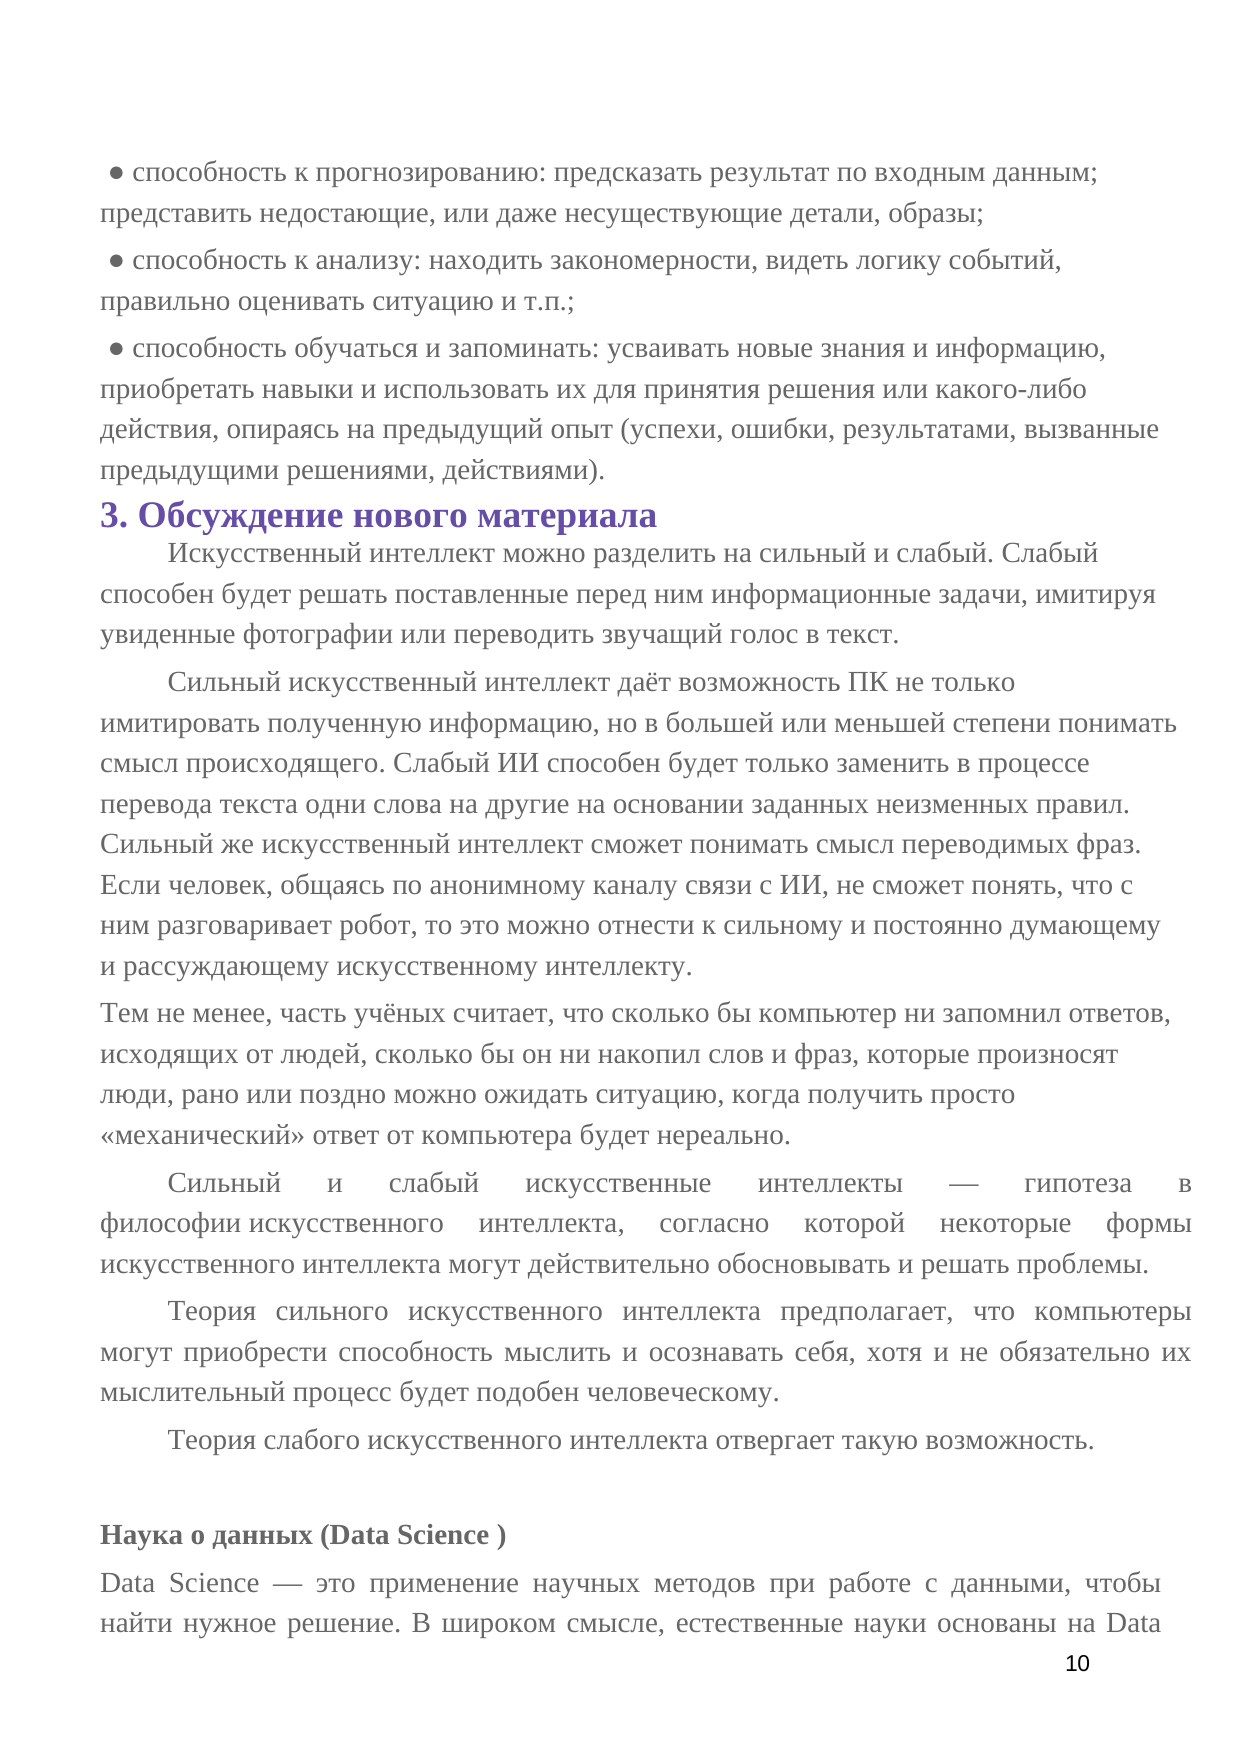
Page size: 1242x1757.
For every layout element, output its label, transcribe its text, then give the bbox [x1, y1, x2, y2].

list Наука о данных (Data Science ) [100, 1517, 965, 1551]
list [100, 1565, 1163, 1639]
list Сильный искусственный интеллект даёт возможность ПК не только имитировать полученную информацию, но в большей или меньшей степени понимать смысл происходящего. Слабый ИИ способен будет только заменить в процессе перевода текста одни слова на другие на основании заданных неизменных правил. Сильный же искусственный интеллект сможет понимать смысл переводимых фраз. Если человек, общаясь по анонимному каналу связи с ИИ, не сможет понять, что с ним разговаривает робот, то это можно отнести к сильному и постоянно думающему и рассуждающему искусственному интеллекту. [100, 664, 1178, 981]
list ● способность к анализу: находить закономерности, видеть логику событий, правильно оценивать ситуацию и т.п.; [100, 242, 1178, 316]
text Искусственный интеллект можно разделить на сильный и слабый. Слабый способен будет решать поставленные перед ним информационные задачи, имитируя увиденные фотографии или переводить звучащий голос в текст. [100, 536, 1178, 650]
list Теория сильного искусственного интеллекта предполагает, что компьютеры могут приобрести способность мыслить и осознавать себя, хотя и не обязательно их мыслительный процесс будет подобен человеческому. [100, 1293, 1193, 1408]
subtitle 3. Обсуждение нового материала [100, 492, 1178, 536]
list Сильный и слабый искусственные интеллекты — гипотеза в философии искусственного интеллекта, согласно которой некоторые формы искусственного интеллекта могут действительно обосновывать и решать проблемы. [100, 1165, 1193, 1279]
list ● способность к прогнозированию: предсказать результат по входным данным; представить недостающие, или даже несуществующие детали, образы; [100, 154, 1178, 228]
list Тем не менее, часть учёных считает, что сколько бы компьютер ни запомнил ответов, исходящих от людей, сколько бы он ни накопил слов и фраз, которые произносят люди, рано или поздно можно ожидать ситуацию, когда получить просто «механический» ответ от компьютера будет нереально. [100, 996, 1193, 1151]
list Теория слабого искусственного интеллекта отвергает такую возможность. [100, 1422, 1193, 1456]
list ● способность обучаться и запоминать: усваивать новые знания и информацию, приобретать навыки и использовать их для принятия решения или какого-либо действия, опираясь на предыдущий опыт (успехи, ошибки, результатами, вызванные предыдущими решениями, действиями). [100, 330, 1178, 486]
